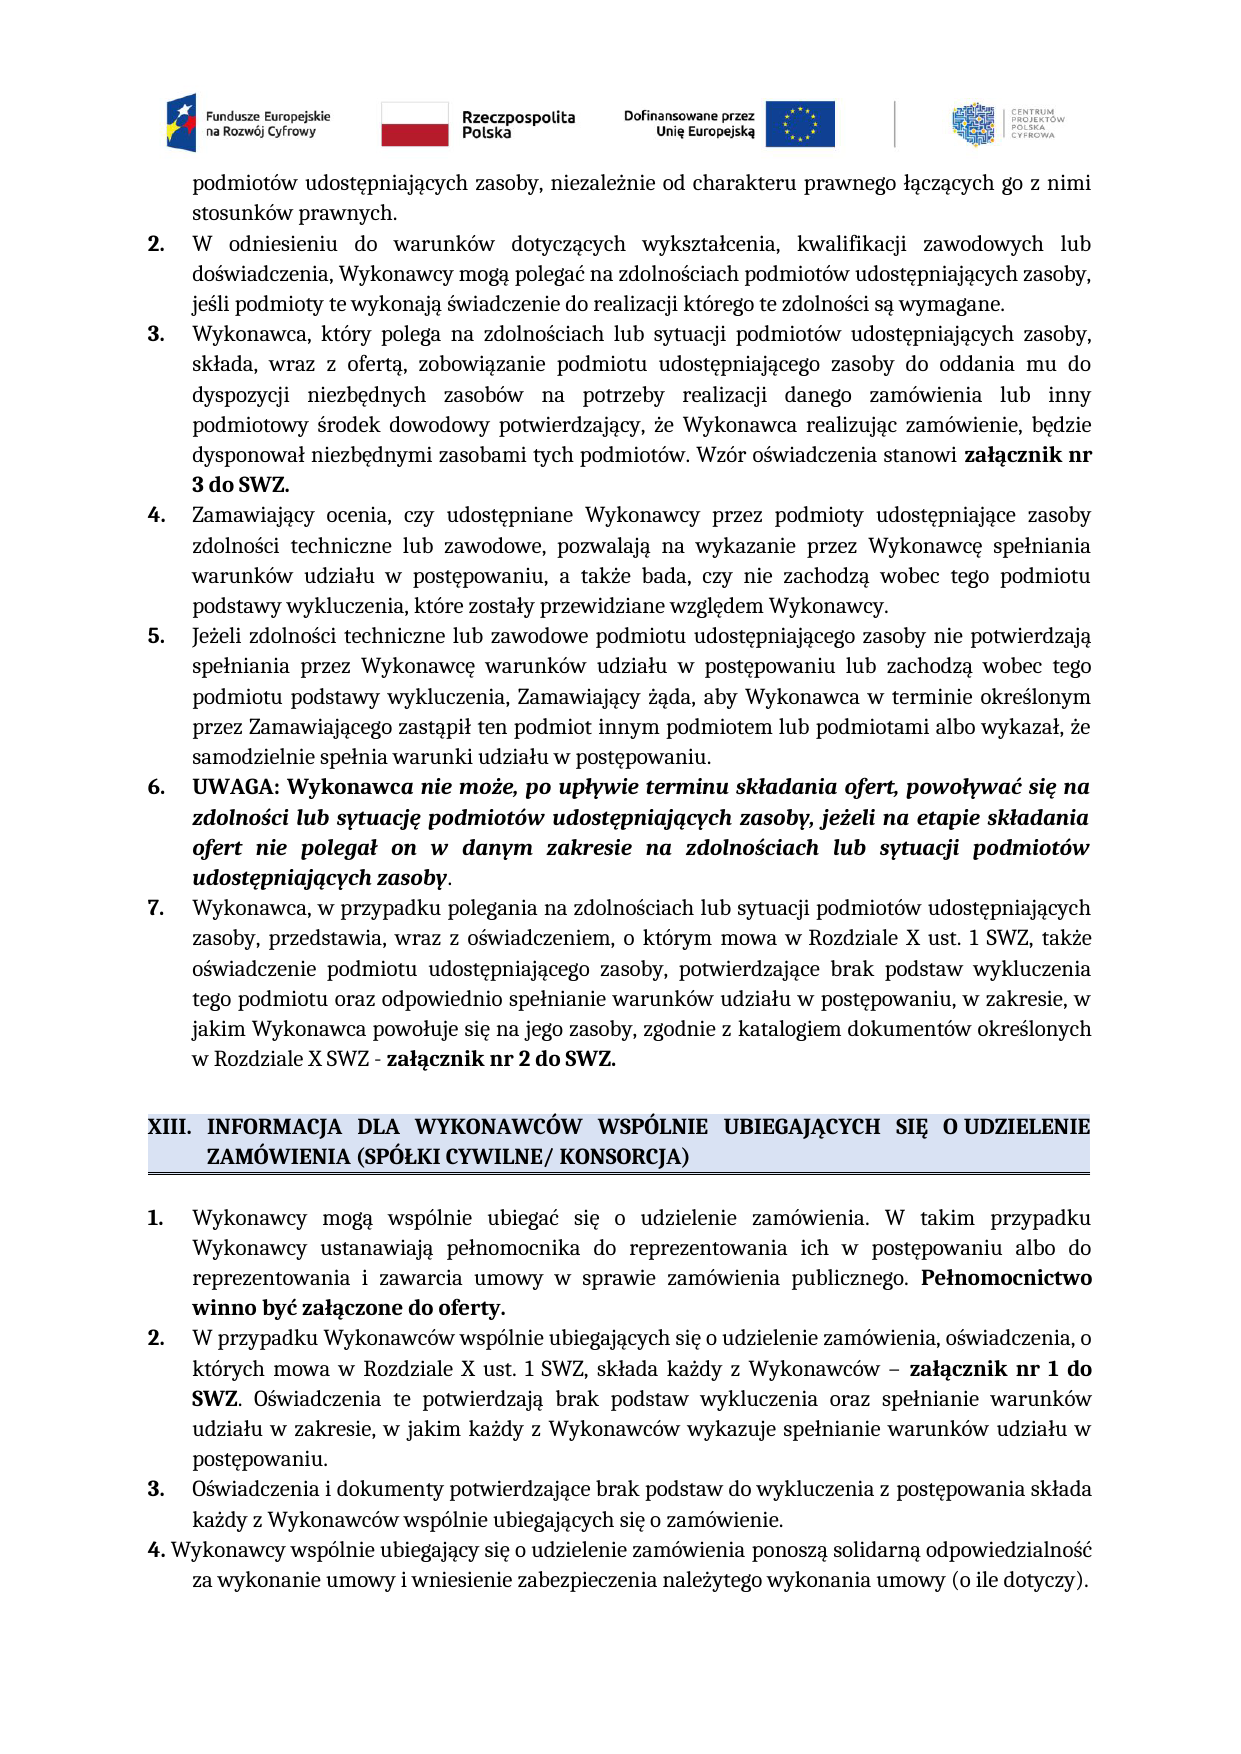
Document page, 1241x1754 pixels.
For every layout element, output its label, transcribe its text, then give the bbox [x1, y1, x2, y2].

text XIII. INFORMACJA DLA WYKONAWCÓW WSPÓLNIE UBIEGAJĄCYCH SIĘ O UDZIELENIE ZAMÓWIENIA (SPÓŁKI CYWILNE/ KONSORCJA) [148, 1114, 1090, 1172]
text 3. Wykonawca, który polega na zdolnościach lub sytuacji podmiotów udostępniających zasoby, składa, wraz z ofertą, zobowiązanie podmiotu udostępniającego zasoby do oddania mu do dyspozycji niezbędnych zasobów na potrzeby realizacji danego zamówienia lub inny podmiotowy środek dowodowy potwierdzający, że Wykonawca realizując zamówienie, będzie dysponował niezbędnymi zasobami tych podmiotów. Wzór oświadczenia stanowi załącznik nr 3 do SWZ. [148, 321, 1092, 498]
text 1. Wykonawcy mogą wspólnie ubiegać się o udzielenie zamówienia. W takim przypadku Wykonawcy ustanawiają pełnomocnika do reprezentowania ich w postępowaniu albo do reprezentowania i zawarcia umowy w sprawie zamówienia publicznego. Pełnomocnictwo winno być załączone do oferty. [148, 1204, 1092, 1321]
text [148, 170, 1092, 226]
text 5. Jeżeli zdolności techniczne lub zawodowe podmiotu udostępniającego zasoby nie potwierdzają spełniania przez Wykonawcę warunków udziału w postępowaniu lub zachodzą wobec tego podmiotu podstawy wykluczenia, Zamawiający żąda, aby Wykonawca w terminie określonym przez Zamawiającego zastąpił ten podmiot innym podmiotem lub podmiotami albo wykazał, że samodzielnie spełnia warunki udziału w postępowaniu. [148, 623, 1092, 770]
text 7. Wykonawca, w przypadku polegania na zdolnościach lub sytuacji podmiotów udostępniających zasoby, przedstawia, wraz z oświadczeniem, o którym mowa w Rozdziale X ust. 1 SWZ, także oświadczenie podmiotu udostępniającego zasoby, potwierdzające brak podstaw wykluczenia tego podmiotu oraz odpowiednio spełnianie warunków udziału w postępowaniu, w zakresie, w jakim Wykonawca powołuje się na jego zasoby, zgodnie z katalogiem dokumentów określonych w Rozdziale X SWZ - załącznik nr 2 do SWZ. [148, 895, 1092, 1072]
text 3. Oświadczenia i dokumenty potwierdzające brak podstaw do wykluczenia z postępowania składa każdy z Wykonawców wspólnie ubiegających się o zamówienie. [148, 1476, 1092, 1533]
text 4. Zamawiający ocenia, czy udostępniane Wykonawcy przez podmioty udostępniające zasoby zdolności techniczne lub zawodowe, pozwalają na wykazanie przez Wykonawcę spełniania warunków udziału w postępowaniu, a także bada, czy nie zachodzą wobec tego podmiotu podstawy wykluczenia, które zostały przewidziane względem Wykonawcy. [148, 502, 1092, 619]
text 4. Wykonawcy wspólnie ubiegający się o udzielenie zamówienia ponoszą solidarną odpowiedzialność za wykonanie umowy i wniesienie zabezpieczenia należytego wykonania umowy (o ile dotyczy). [148, 1537, 1092, 1593]
text 2. W przypadku Wykonawców wspólnie ubiegających się o udzielenie zamówienia, oświadczenia, o których mowa w Rozdziale X ust. 1 SWZ, składa każdy z Wykonawców – załącznik nr 1 do SWZ. Oświadczenia te potwierdzają brak podstaw wykluczenia oraz spełnianie warunków udziału w zakresie, w jakim każdy z Wykonawców wykazuje spełnianie warunków udziału w postępowaniu. [148, 1325, 1092, 1472]
text 6. UWAGA: Wykonawca nie może, po upływie terminu składania ofert, powoływać się na zdolności lub sytuację podmiotów udostępniających zasoby, jeżeli na etapie składania ofert nie polegał on w danym zakresie na zdolnościach lub sytuacji podmiotów udostępniających zasoby. [148, 774, 1092, 891]
text 2. W odniesieniu do warunków dotyczących wykształcenia, kwalifikacji zawodowych lub doświadczenia, Wykonawcy mogą polegać na zdolnościach podmiotów udostępniających zasoby, jeśli podmioty te wykonają świadczenie do realizacji którego te zdolności są wymagane. [148, 230, 1092, 317]
